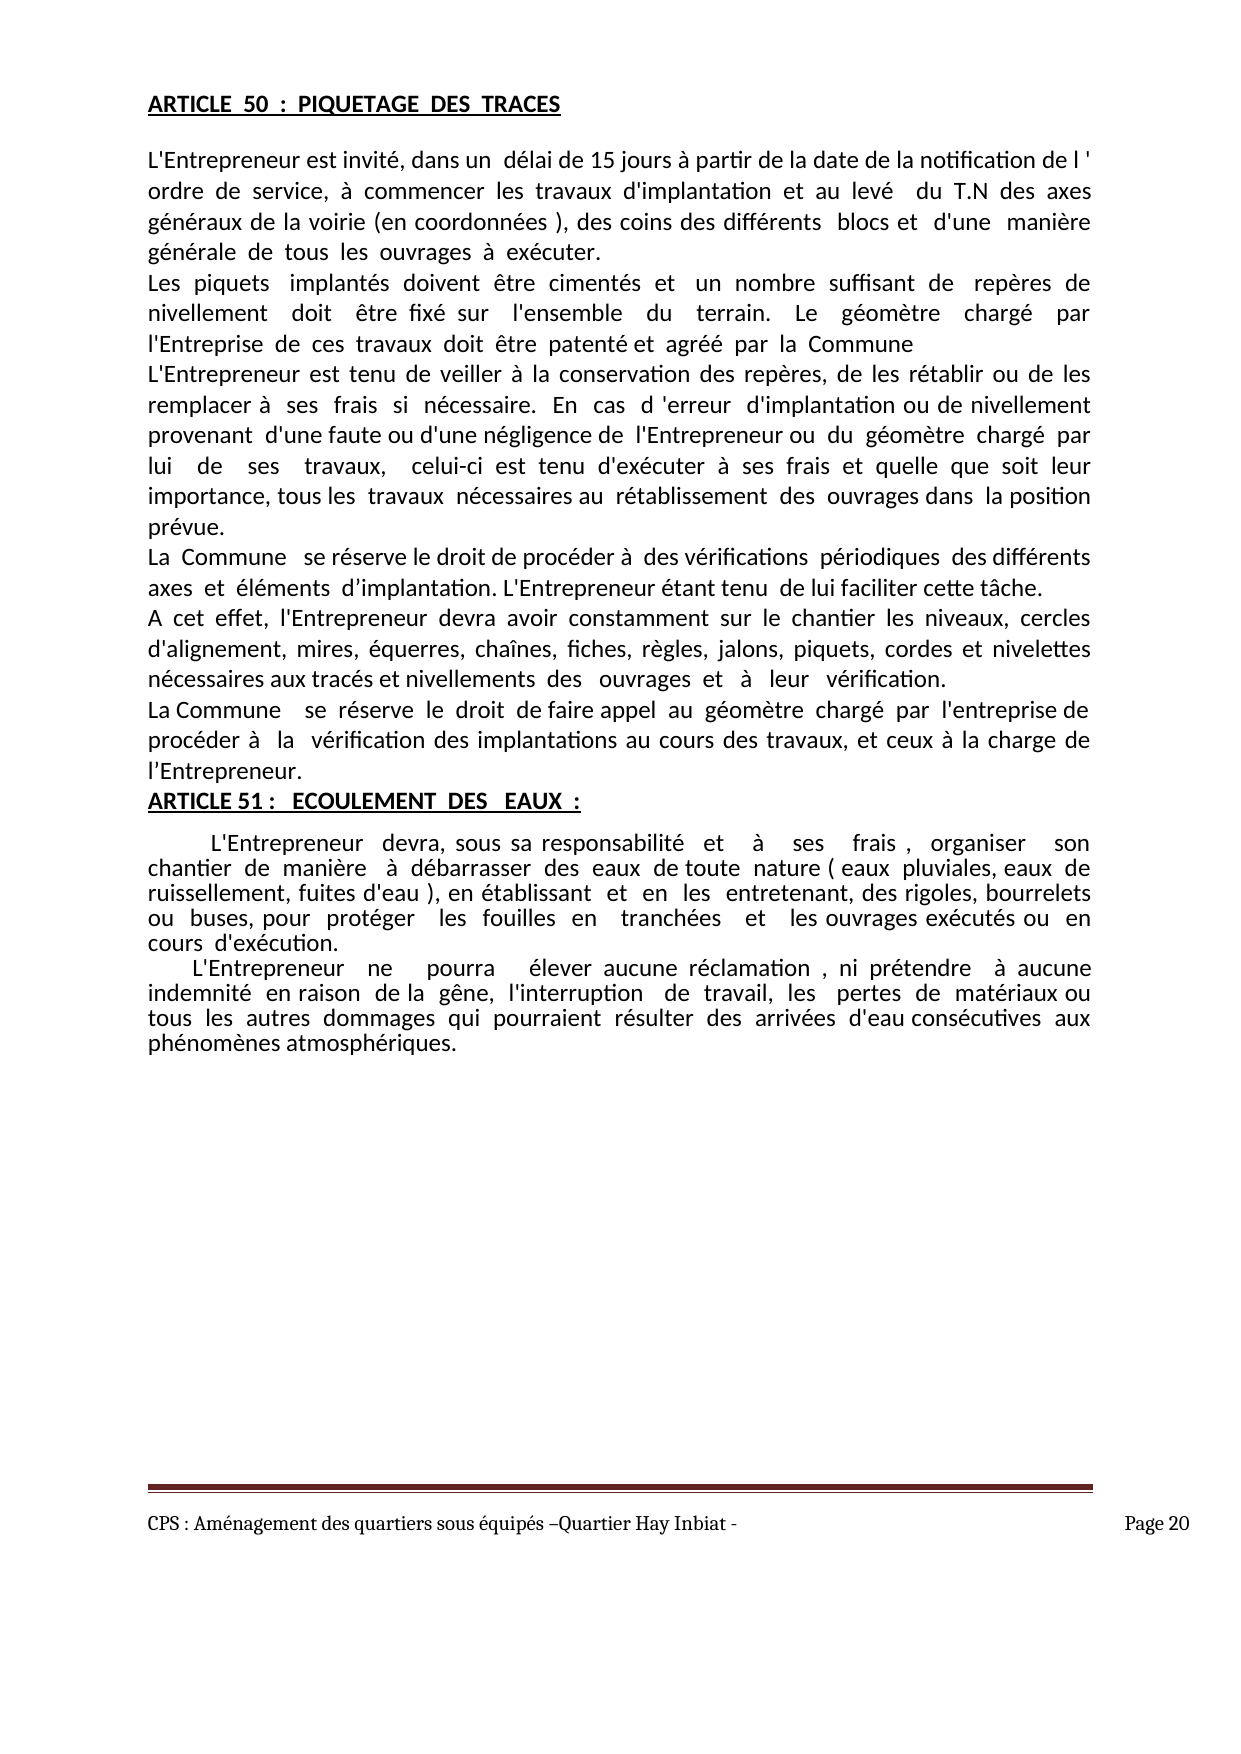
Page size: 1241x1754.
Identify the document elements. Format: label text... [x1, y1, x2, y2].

text L'Entrepreneur devra, sous sa responsabilité et à ses frais , organiser son chantier de manière à débarrasser des eaux de toute nature ( eaux pluviales, eaux de ruissellement, fuites d'eau ), en établissant et en les entretenant, des rigoles, bourrelets ou buses, pour protéger les fouilles en tranchées et les ouvrages exécutés ou en cours d'exécution. [148, 831, 1093, 956]
text ARTICLE 51 : ECOULEMENT DES EAUX : [148, 786, 1093, 816]
text A cet effet, l'Entrepreneur devra avoir constamment sur le chantier les niveaux, cercles d'alignement, mires, équerres, chaînes, fiches, règles, jalons, piquets, cordes et nivelettes nécessaires aux tracés et nivellements des ouvrages et à leur vérification. [148, 602, 1093, 694]
text L'Entrepreneur est invité, dans un délai de 15 jours à partir de la date de la notification de l ' ordre de service, à commencer les travaux d'implantation et au levé du T.N des axes généraux de la voirie (en coordonnées ), des coins des différents blocs et d'une manière générale de tous les ouvrages à exécuter. [148, 144, 1093, 267]
text se réserve le droit de faire appel au géomètre chargé par l'entreprise de procéder à la vérification des implantations au cours des travaux, et ceux à la charge de l’Entrepreneur. [148, 694, 1093, 786]
subtitle ARTICLE 50 : PIQUETAGE DES TRACES [148, 89, 1093, 119]
text L'Entrepreneur ne pourra élever aucune réclamation , ni prétendre à aucune indemnité en raison de la gêne, l'interruption de travail, les pertes de matériaux ou tous les autres dommages qui pourraient résulter des arrivées d'eau consécutives aux phénomènes atmosphériques. [148, 956, 1093, 1056]
text se réserve le droit de procéder à des vérifications périodiques des différents axes et éléments d’implantation. L'Entrepreneur étant tenu de lui faciliter cette tâche. [148, 541, 1093, 602]
text L'Entrepreneur est tenu de veiller à la conservation des repères, de les rétablir ou de les remplacer à ses frais si nécessaire. En cas d 'erreur d'implantation ou de nivellement provenant d'une faute ou d'une négligence de l'Entrepreneur ou du géomètre chargé par lui de ses travaux, celui-ci est tenu d'exécuter à ses frais et quelle que soit leur importance, tous les travaux nécessaires au rétablissement des ouvrages dans la position prévue. [148, 358, 1093, 541]
text Les piquets implantés doivent être cimentés et un nombre suffisant de repères de nivellement doit être fixé sur l'ensemble du terrain. Le géomètre chargé par l'Entreprise de ces travaux doit être patenté et agréé par [148, 267, 1093, 358]
